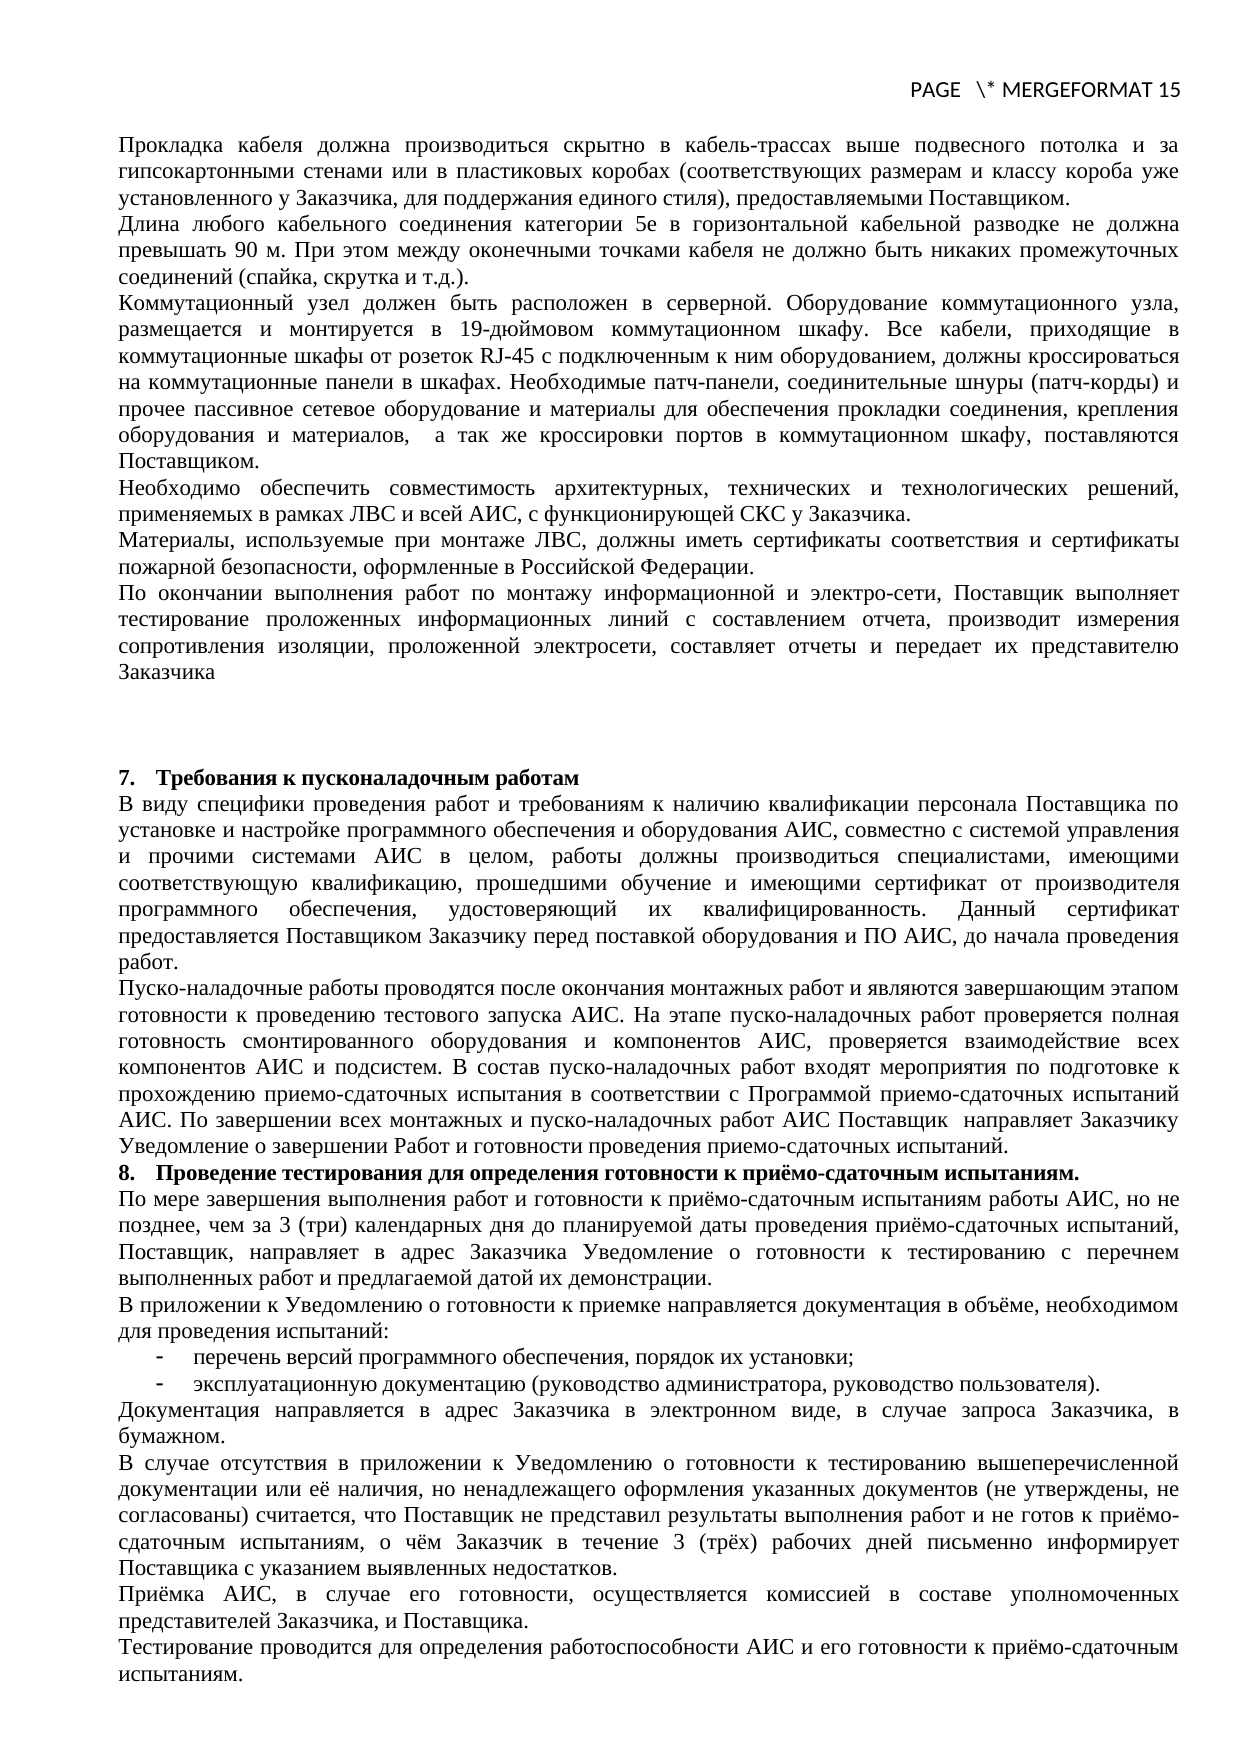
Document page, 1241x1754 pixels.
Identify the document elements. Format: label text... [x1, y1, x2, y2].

text По мере завершения выполнения работ и готовности к приёмо-сдаточным испытаниям работы АИС, но не позднее, чем за 3 (три) календарных дня до планируемой даты проведения приёмо-сдаточных испытаний, Поставщик, направляет в адрес Заказчика Уведомление о готовности к тестированию с перечнем выполненных работ и предлагаемой датой их демонстрации. [118, 1185, 1181, 1291]
text Длина любого кабельного соединения категории 5e в горизонтальной кабельной разводке не должна превышать 90 м. При этом между оконечными точками кабеля не должно быть никаких промежуточных соединений (спайка, скрутка и т.д.). [118, 210, 1181, 289]
text В случае отсутствия в приложении к Уведомлению о готовности к тестированию вышеперечисленной документации или её наличия, но ненадлежащего оформления указанных документов (не утверждены, не согласованы) считается, что Поставщик не представил результаты выполнения работ и не готов к приёмо-сдаточным испытаниям, о чём Заказчик в течение 3 (трёх) рабочих дней письменно информирует Поставщика с указанием выявленных недостатков. [118, 1449, 1181, 1581]
text Материалы, используемые при монтаже ЛВС, должны иметь сертификаты соответствия и сертификаты пожарной безопасности, оформленные в Российской Федерации. [118, 526, 1181, 579]
list Проведение тестирования для определения готовности к приёмо-сдаточным испытаниям. [118, 1159, 1137, 1185]
text Коммутационный узел должен быть расположен в серверной. Оборудование коммутационного узла, размещается и монтируется в 19-дюймовом коммутационном шкафу. Все кабели, приходящие в коммутационные шкафы от розеток RJ-45 с подключенным к ним оборудованием, должны кроссироваться на коммутационные панели в шкафах. Необходимые патч-панели, соединительные шнуры (патч-корды) и прочее пассивное сетевое оборудование и материалы для обеспечения прокладки соединения, крепления оборудования и материалов, а так же кроссировки портов в коммутационном шкафу, поставляются Поставщиком. [118, 289, 1181, 474]
text В приложении к Уведомлению о готовности к приемке направляется документация в объёме, необходимом для проведения испытаний: [118, 1291, 1181, 1343]
text Необходимо обеспечить совместимость архитектурных, технических и технологических решений, применяемых в рамках ЛВС и всей АИС, с функционирующей СКС у Заказчика. [118, 474, 1181, 526]
text Приёмка АИС, в случае его готовности, осуществляется комиссией в составе уполномоченных представителей Заказчика, и Поставщика. [118, 1581, 1181, 1633]
text Документация направляется в адрес Заказчика в электронном виде, в случае запроса Заказчика, в бумажном. [118, 1396, 1181, 1449]
list перечень версий программного обеспечения, порядок их установки; [156, 1343, 1181, 1370]
list эксплуатационную документацию (руководство администратора, руководство пользователя). [156, 1370, 1181, 1396]
text Прокладка кабеля должна производиться скрытно в кабель-трассах выше подвесного потолка и за гипсокартонными стенами или в пластиковых коробах (соответствующих размерам и классу короба уже установленного у Заказчика, для поддержания единого стиля), предоставляемыми Поставщиком. [118, 131, 1181, 210]
text В виду специфики проведения работ и требованиям к наличию квалификации персонала Поставщика по установке и настройке программного обеспечения и оборудования АИС, совместно с системой управления и прочими системами АИС в целом, работы должны производиться специалистами, имеющими соответствующую квалификацию, прошедшими обучение и имеющими сертификат от производителя программного обеспечения, удостоверяющий их квалифицированность. Данный сертификат предоставляется Поставщиком Заказчику перед поставкой оборудования и ПО АИС, до начала проведения работ. [118, 790, 1181, 974]
text Пуско-наладочные работы проводятся после окончания монтажных работ и являются завершающим этапом готовности к проведению тестового запуска АИС. На этапе пуско-наладочных работ проверяется полная готовность смонтированного оборудования и компонентов АИС, проверяется взаимодействие всех компонентов АИС и подсистем. В состав пуско-наладочных работ входят мероприятия по подготовке к прохождению приемо-сдаточных испытания в соответствии с Программой приемо-сдаточных испытаний АИС. По завершении всех монтажных и пуско-наладочных работ АИС Поставщик направляет Заказчику Уведомление о завершении Работ и готовности проведения приемо-сдаточных испытаний. [118, 974, 1181, 1159]
list Требования к пусконаладочным работам [118, 763, 1137, 790]
text Тестирование проводится для определения работоспособности АИС и его готовности к приёмо-сдаточным испытаниям. [118, 1633, 1181, 1686]
text По окончании выполнения работ по монтажу информационной и электро-сети, Поставщик выполняет тестирование проложенных информационных линий с составлением отчета, производит измерения сопротивления изоляции, проложенной электросети, составляет отчеты и передает их представителю Заказчика [118, 579, 1181, 684]
